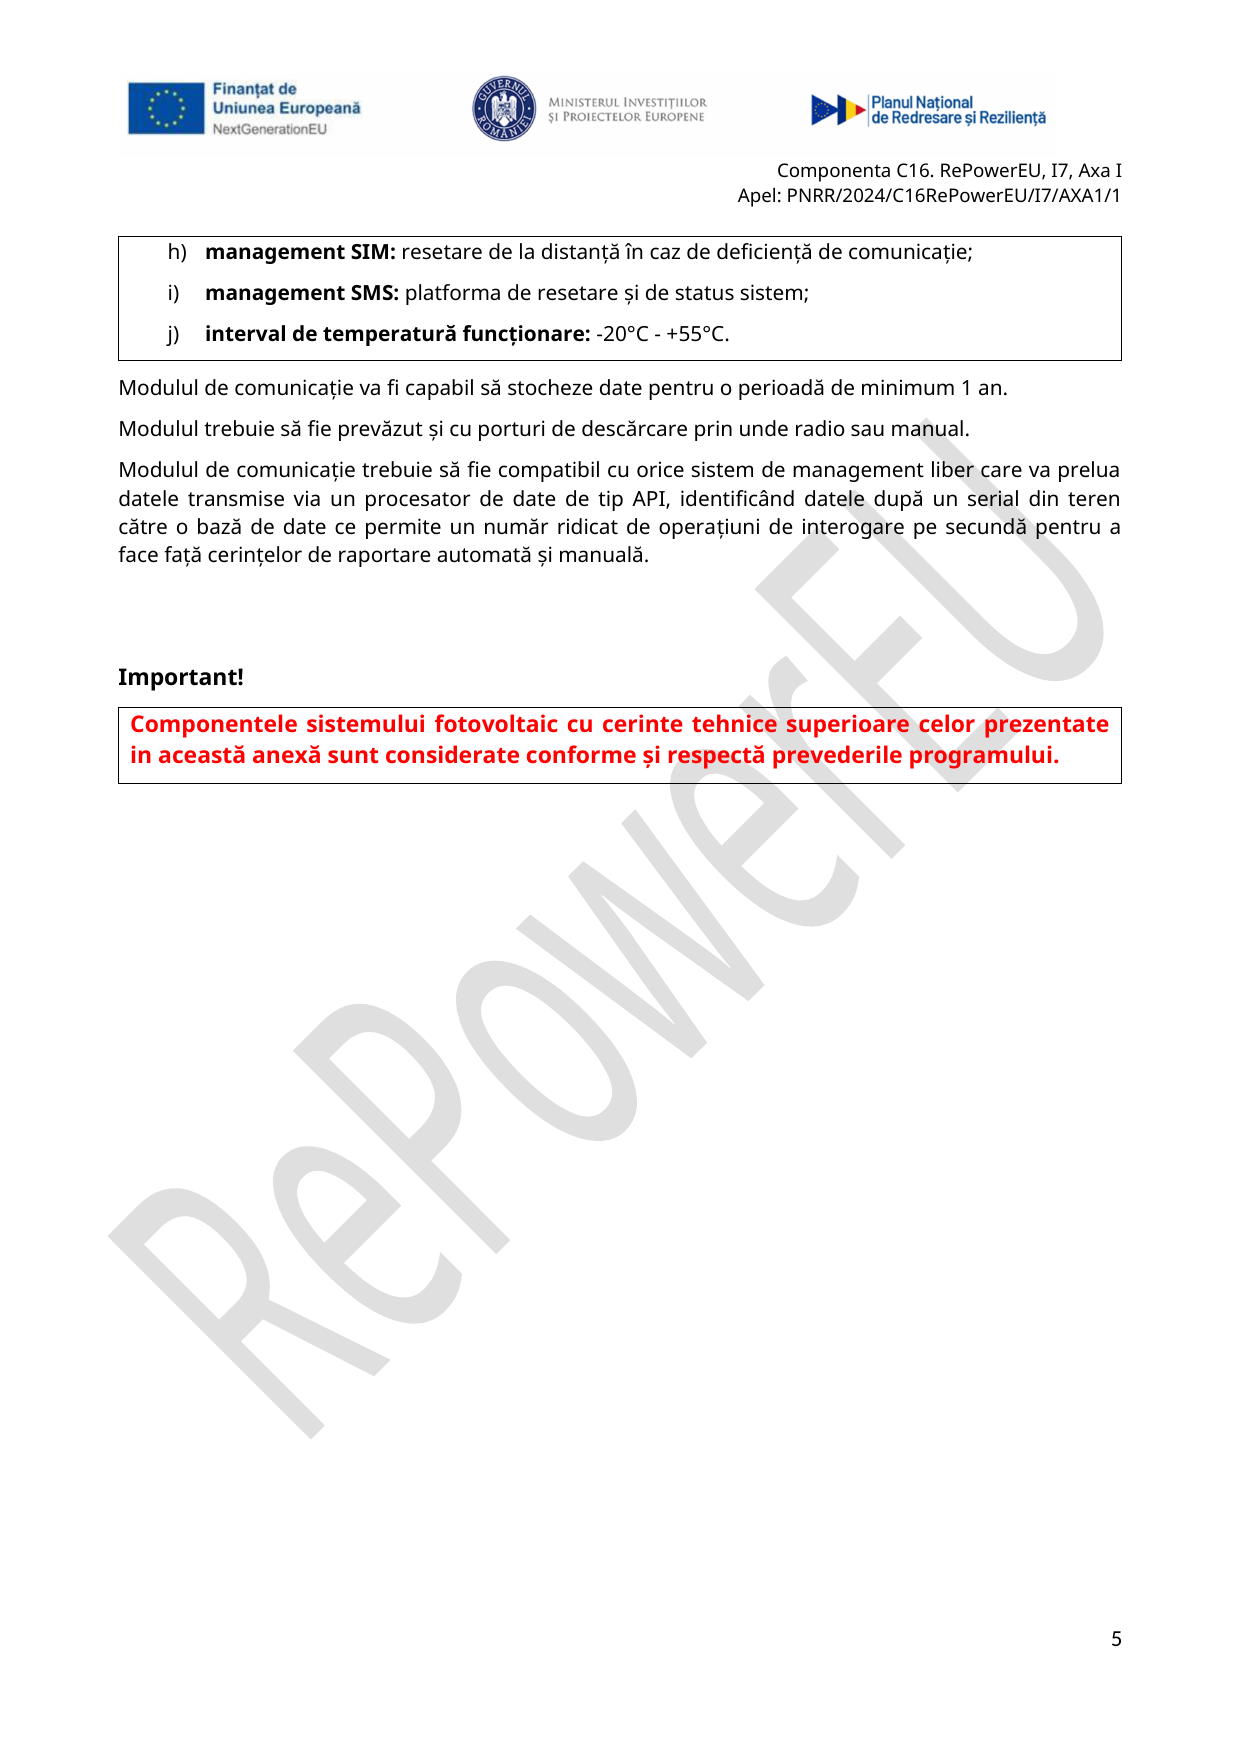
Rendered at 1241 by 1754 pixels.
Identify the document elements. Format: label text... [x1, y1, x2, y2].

text Important! [118, 660, 1122, 692]
table_header Componentele sistemului fotovoltaic cu cerinte tehnice superioare celor prezentate in această anexă sunt considerate conforme și respectă prevederile programului. [119, 708, 1121, 783]
text Modulul de comunicaţie trebuie să fie compatibil cu orice sistem de management liber care va prelua datele transmise via un procesator de date de tip API, identificând datele după un serial din teren către o bază de date ce permite un număr ridicat de operaţiuni de interogare pe secundă pentru a face faţă cerinţelor de raportare automată şi manuală. [118, 455, 1122, 569]
text Modulul trebuie să fie prevăzut şi cu porturi de descărcare prin unde radio sau manual. [118, 414, 1122, 443]
picture [118, 73, 1059, 157]
text Modulul de comunicaţie va fi capabil să stocheze date pentru o perioadă de minimum 1 an. [118, 373, 1122, 402]
